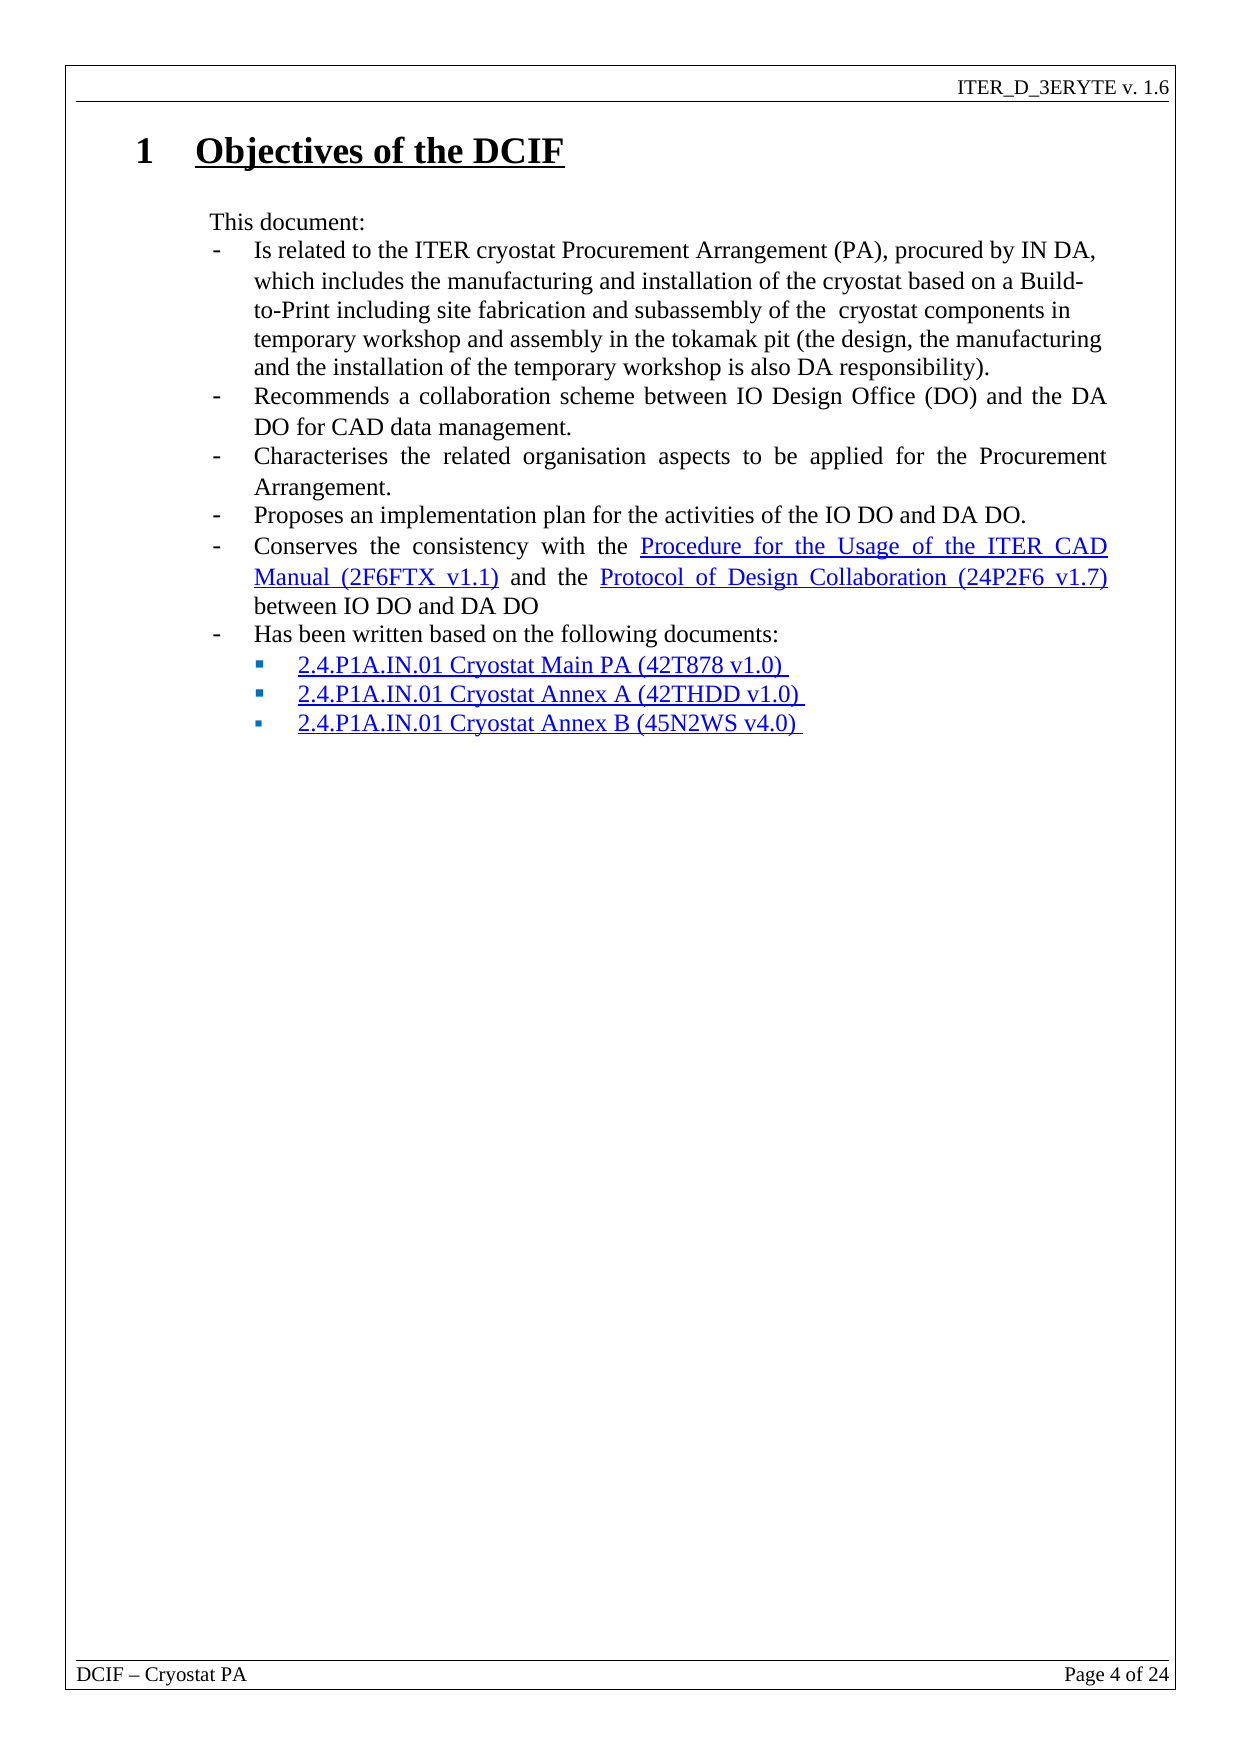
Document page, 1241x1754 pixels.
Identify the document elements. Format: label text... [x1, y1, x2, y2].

list Recommends a collaboration scheme between IO Design Office (DO) and the DA DO for CAD data management. [209, 381, 1108, 441]
text This document: [135, 207, 1108, 235]
list Is related to the ITER cryostat Procurement Arrangement (PA), procured by IN DA, which includes the manufacturing and installation of the cryostat based on a Build-to-Print including site fabrication and subassembly of the cryostat components in temporary workshop and assembly in the tokamak pit (the design, the manufacturing and the installation of the temporary workshop is also DA responsibility). [209, 235, 1108, 381]
list 2.4.P1A.IN.01 Cryostat Annex A (42THDD v1.0) [253, 679, 1108, 708]
list Conserves the consistency with the Procedure for the Usage of the ITER CAD Manual (2F6FTX v1.1) and the Protocol of Design Collaboration (24P2F6 v1.7) between IO DO and DA DO [209, 531, 1108, 619]
list 2.4.P1A.IN.01 Cryostat Annex B (45N2WS v4.0) [253, 708, 1108, 737]
list Proposes an implementation plan for the activities of the IO DO and DA DO. [209, 500, 1108, 531]
list 2.4.P1A.IN.01 Cryostat Main PA (42T878 v1.0) [253, 650, 1108, 679]
subtitle Objectives of the DCIF [135, 128, 1108, 172]
list Has been written based on the following documents: [209, 619, 1108, 650]
list Characterises the related organisation aspects to be applied for the Procurement Arrangement. [209, 441, 1108, 500]
